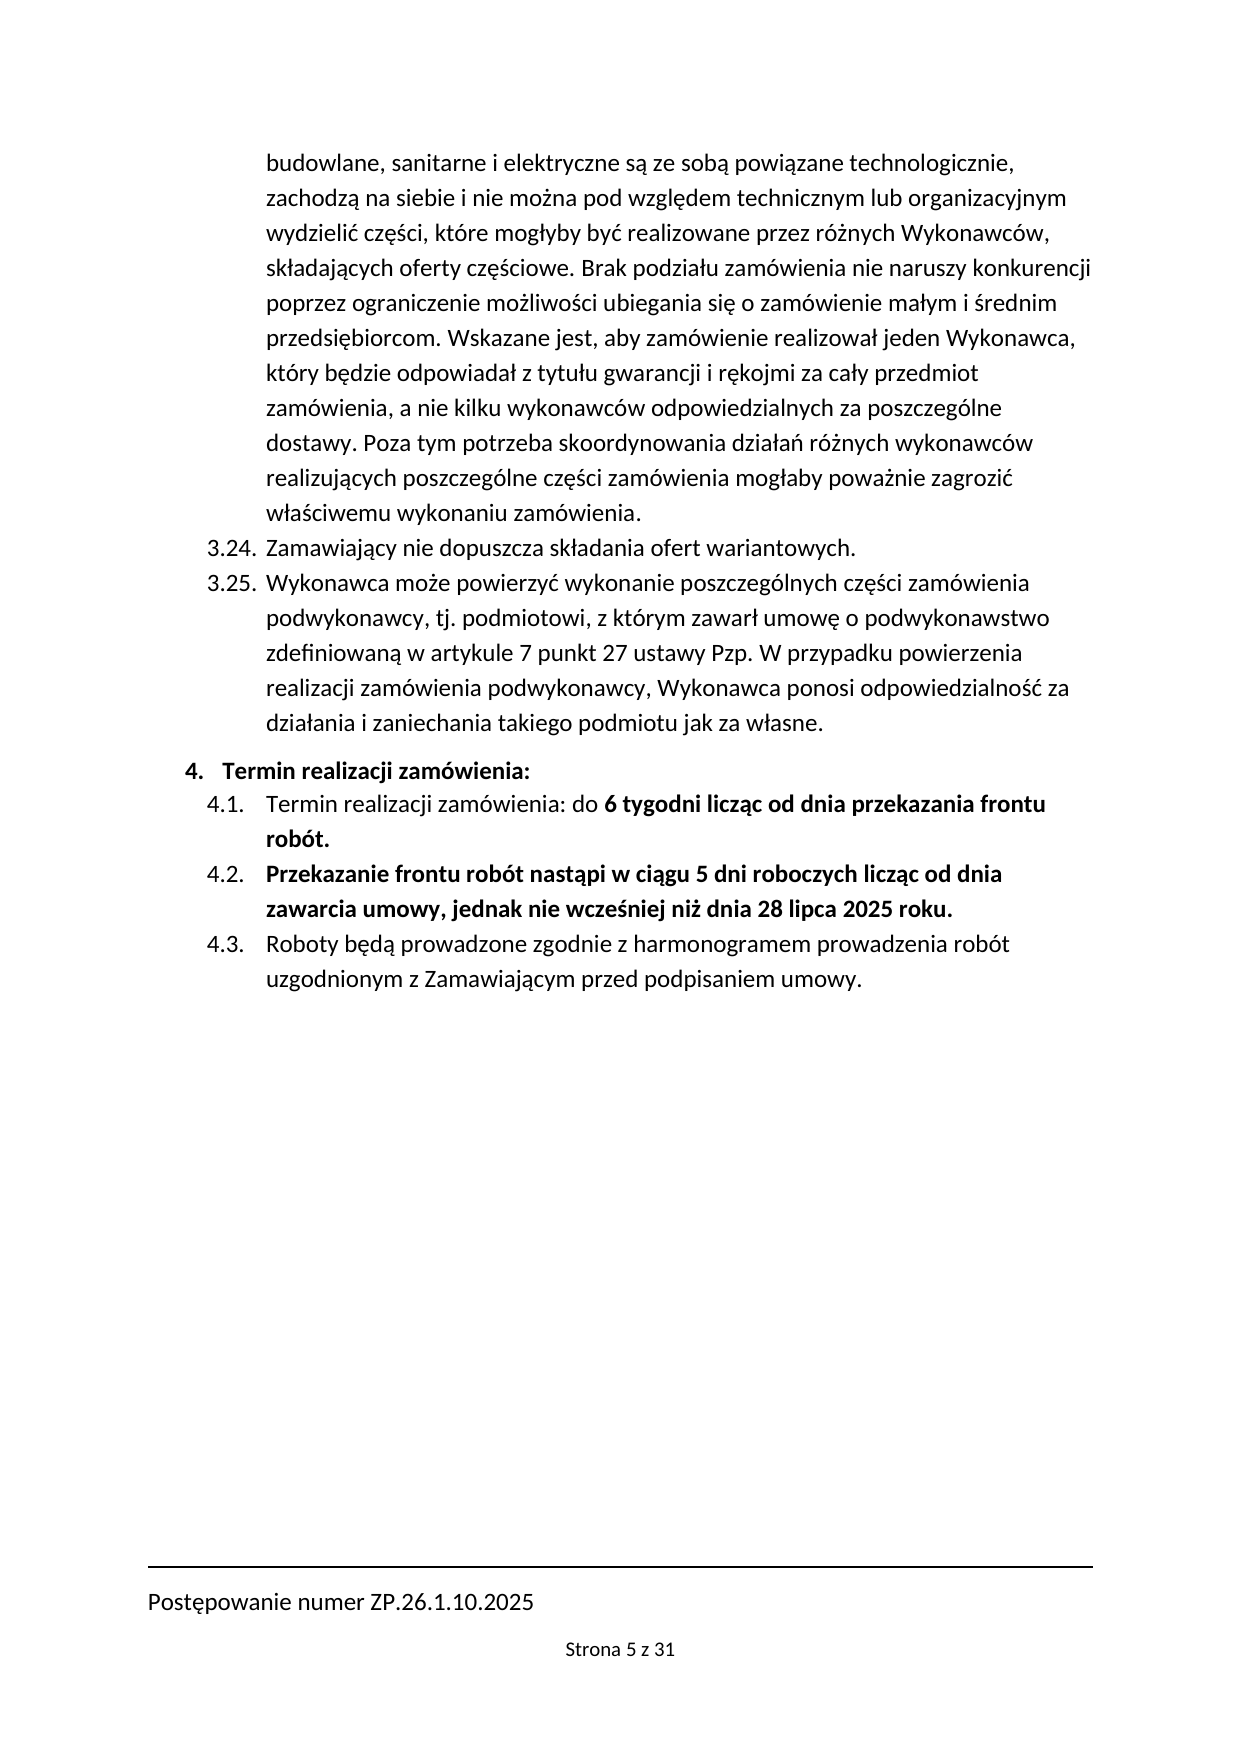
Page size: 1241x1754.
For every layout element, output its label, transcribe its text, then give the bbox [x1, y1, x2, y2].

list Przekazanie frontu robót nastąpi w ciągu 5 dni roboczych licząc od dnia zawarcia umowy, jednak nie wcześniej niż dnia 28 lipca 2025 roku. [207, 858, 1093, 923]
list Termin realizacji zamówienia: do 6 tygodni licząc od dnia przekazania frontu robót. [207, 788, 1093, 853]
list Roboty będą prowadzone zgodnie z harmonogramem prowadzenia robót uzgodnionym z Zamawiającym przed podpisaniem umowy. [207, 928, 1093, 993]
list Wykonawca może powierzyć wykonanie poszczególnych części zamówienia podwykonawcy, tj. podmiotowi, z którym zawarł umowę o podwykonawstwo zdefiniowaną w artykule 7 punkt 27 ustawy Pzp. W przypadku powierzenia realizacji zamówienia podwykonawcy, Wykonawca ponosi odpowiedzialność za działania i zaniechania takiego podmiotu jak za własne. [207, 568, 1093, 738]
list Zamawiający nie dopuszcza składania ofert wariantowych. [207, 533, 1093, 563]
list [207, 148, 1093, 528]
subtitle Termin realizacji zamówienia: [185, 755, 1093, 786]
